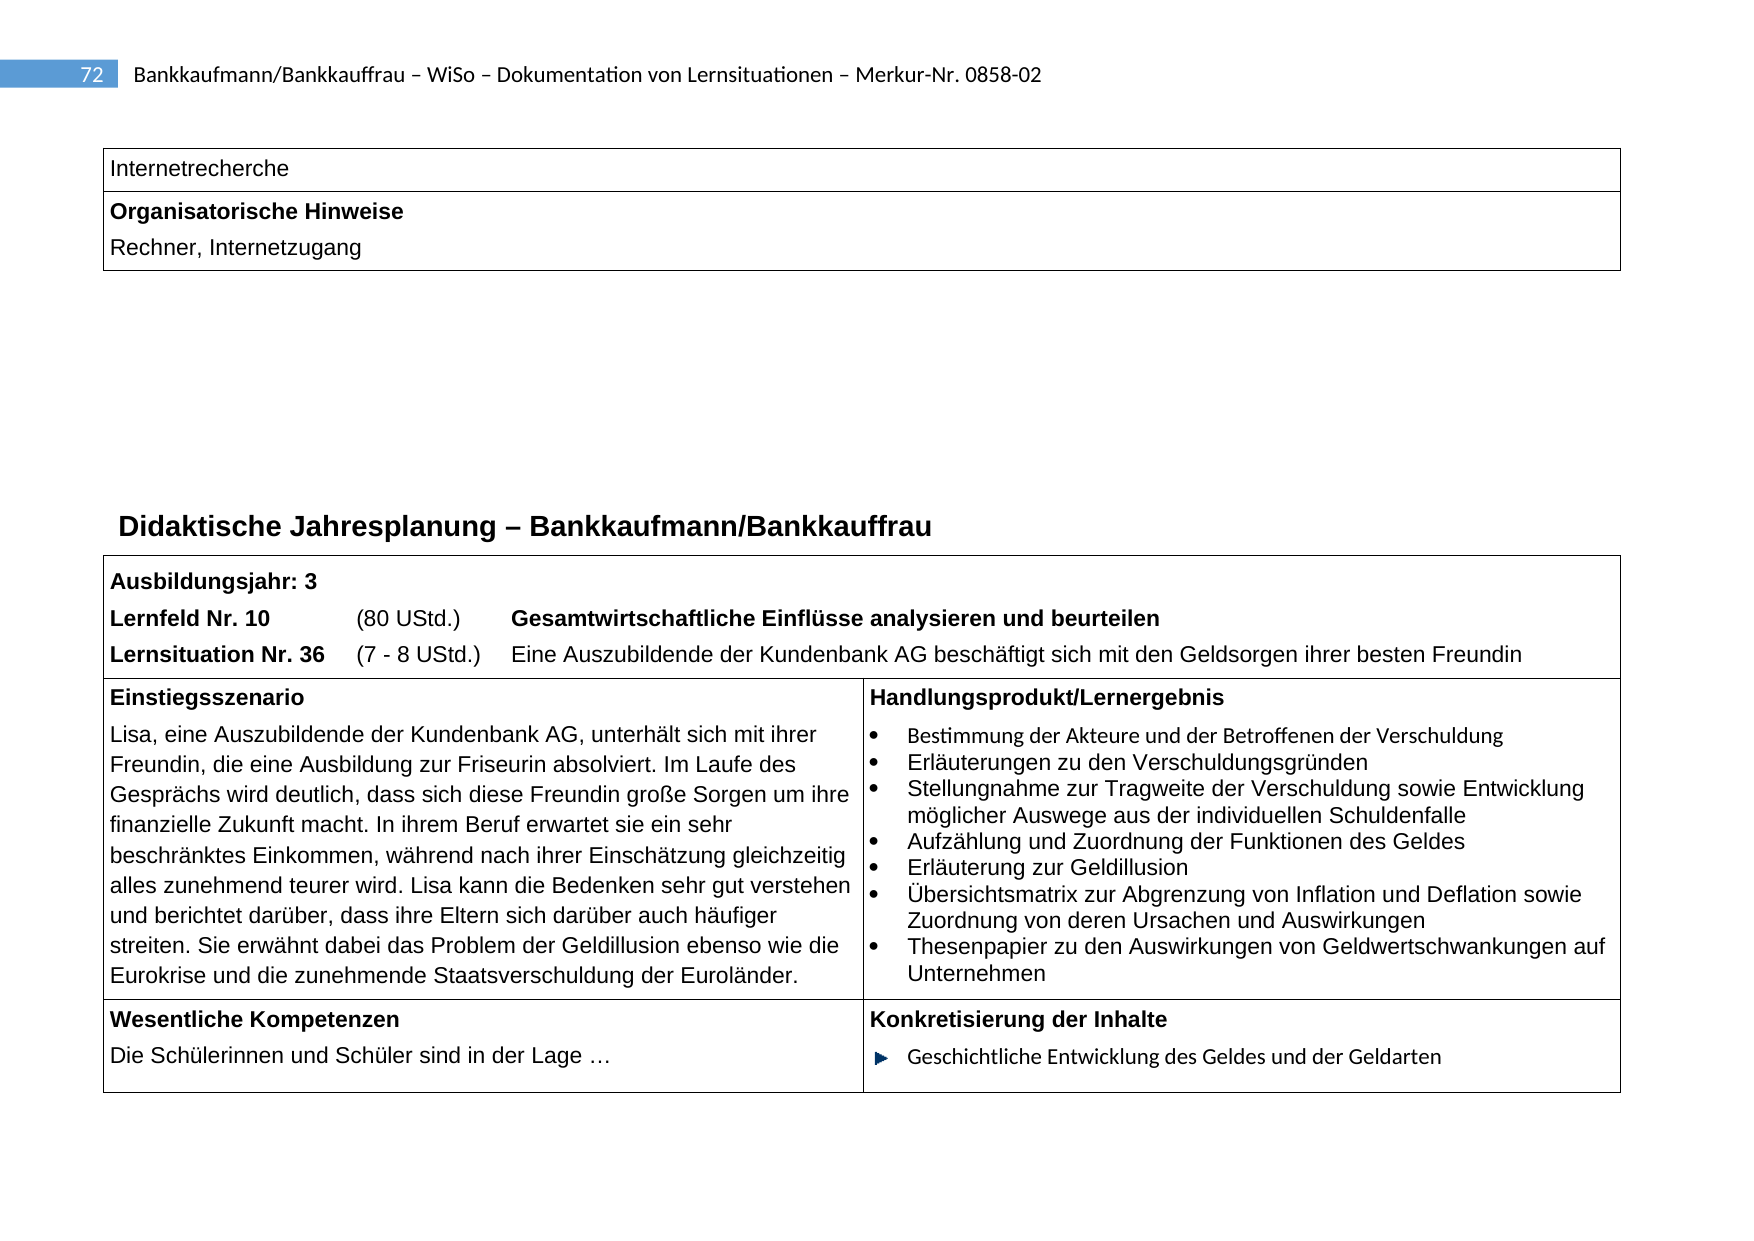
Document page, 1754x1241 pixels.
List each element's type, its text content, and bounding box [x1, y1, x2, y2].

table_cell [864, 1000, 1620, 1092]
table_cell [104, 149, 1620, 191]
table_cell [104, 1000, 863, 1092]
table_cell Einstiegsszenario Lisa, eine Auszubildende der Kundenbank AG, unterhält sich mit ihrer Freundin, die eine Ausbildung zur Friseurin absolviert. Im Laufe des Gesprächs wird deutlich, dass sich diese Freundin große Sorgen um ihre finanzielle Zukunft macht. In ihrem Beruf erwartet sie ein sehr beschränktes Einkommen, während nach ihrer Einschätzung gleichzeitig alles zunehmend teurer wird. Lisa kann die Bedenken sehr gut verstehen und berichtet darüber, dass ihre Eltern sich darüber auch häufiger streiten. Sie erwähnt dabei das Problem der Geldillusion ebenso wie die Eurokrise und die zunehmende Staatsverschuldung der Euroländer. [104, 679, 863, 999]
table_cell Organisatorische Hinweise Rechner, Internetzugang [104, 192, 1620, 270]
picture [870, 1047, 888, 1065]
table_cell Handlungsprodukt/Lernergebnis [864, 679, 1620, 999]
text Didaktische Jahresplanung – Bankkaufmann/Bankkauffrau [118, 509, 1606, 543]
table_header Ausbildungsjahr: Lernfeld Nr. (80 UStd.) Gesamtwirtschaftliche Einflüsse analysieren und beurteilen Lernsituation Nr. ( UStd.) [104, 556, 1620, 677]
